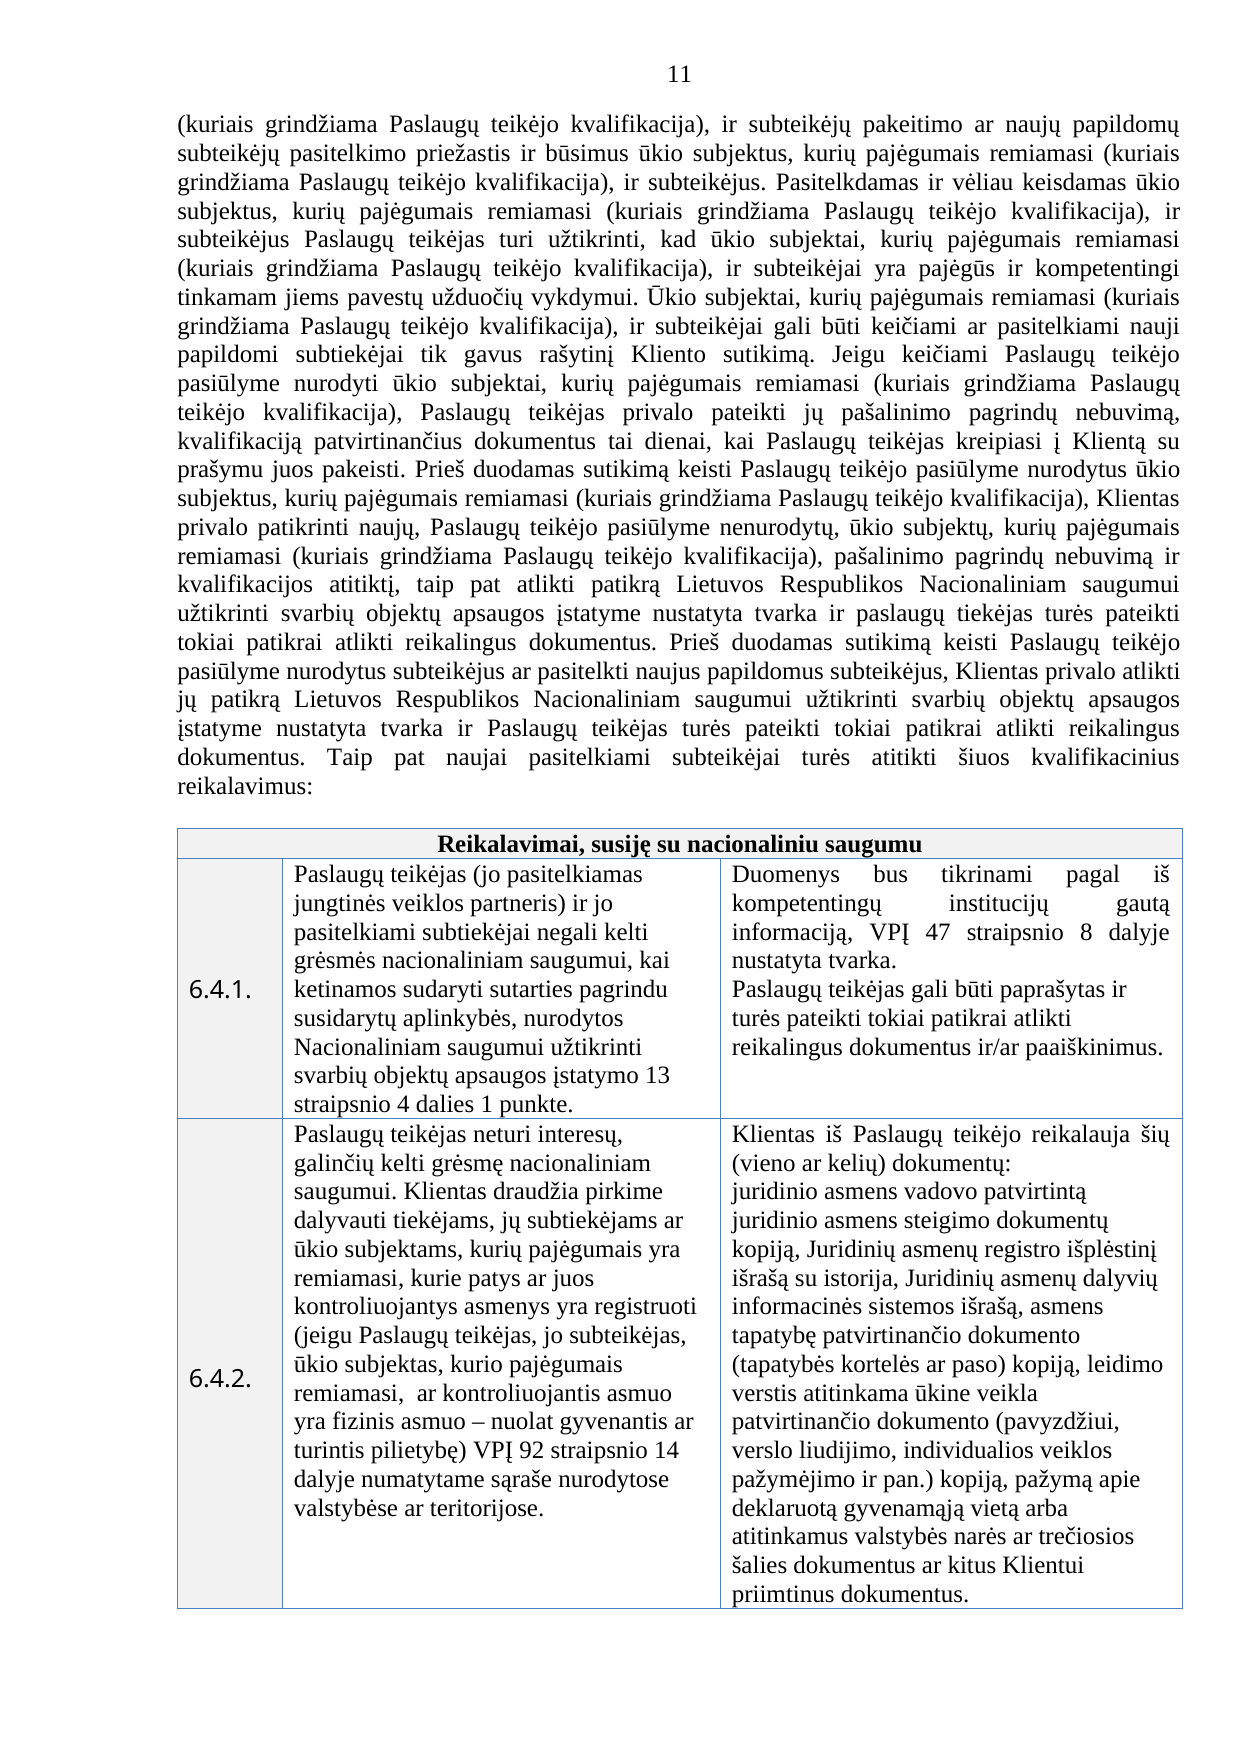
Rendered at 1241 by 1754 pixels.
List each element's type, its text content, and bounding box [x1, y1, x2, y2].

table_cell Paslaugų teikėjas (jo pasitelkiamas jungtinės veiklos partneris) ir jo pasitelkiami subtiekėjai negali kelti grėsmės nacionaliniam saugumui, kai ketinamos sudaryti sutarties pagrindu susidarytų aplinkybės, nurodytos Nacionaliniam saugumui užtikrinti svarbių objektų apsaugos įstatymo 13 straipsnio 4 dalies 1 punkte. [283, 859, 720, 1118]
table_header Reikalavimai, susiję su nacionaliniu saugumu [178, 829, 1182, 858]
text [177, 109, 1181, 799]
table_cell Klientas iš Paslaugų teikėjo reikalauja šių (vieno ar kelių) dokumentų: juridinio asmens vadovo patvirtintą juridinio asmens steigimo dokumentų kopiją, Juridinių asmenų registro išplėstinį išrašą su istorija, Juridinių asmenų dalyvių informacinės sistemos išrašą, asmens tapatybę patvirtinančio dokumento (tapatybės kortelės ar paso) kopiją, leidimo verstis atitinkama ūkine veikla patvirtinančio dokumento (pavyzdžiui, verslo liudijimo, individualios veiklos pažymėjimo ir pan.) kopiją, pažymą apie deklaruotą gyvenamąją vietą arba atitinkamus valstybės narės ar trečiosios šalies dokumentus ar kitus Klientui priimtinus dokumentus. [721, 1119, 1182, 1608]
table_cell 6.4.2. [178, 1119, 282, 1608]
table_cell 6.4.1. [178, 859, 282, 1118]
table_cell Duomenys bus tikrinami pagal iš kompetentingų institucijų gautą informaciją, VPĮ 47 straipsnio 8 dalyje nustatyta tvarka. Paslaugų teikėjas gali būti paprašytas ir turės pateikti tokiai patikrai atlikti reikalingus dokumentus ir/ar paaiškinimus. [721, 859, 1182, 1118]
table_cell Paslaugų teikėjas neturi interesų, galinčių kelti grėsmę nacionaliniam saugumui. Klientas draudžia pirkime dalyvauti tiekėjams, jų subtiekėjams ar ūkio subjektams, kurių pajėgumais yra remiamasi, kurie patys ar juos kontroliuojantys asmenys yra registruoti (jeigu Paslaugų teikėjas, jo subteikėjas, ūkio subjektas, kurio pajėgumais remiamasi, ar kontroliuojantis asmuo yra fizinis asmuo – nuolat gyvenantis ar turintis pilietybę) VPĮ 92 straipsnio 14 dalyje numatytame sąraše nurodytose valstybėse ar teritorijose. [283, 1119, 720, 1608]
